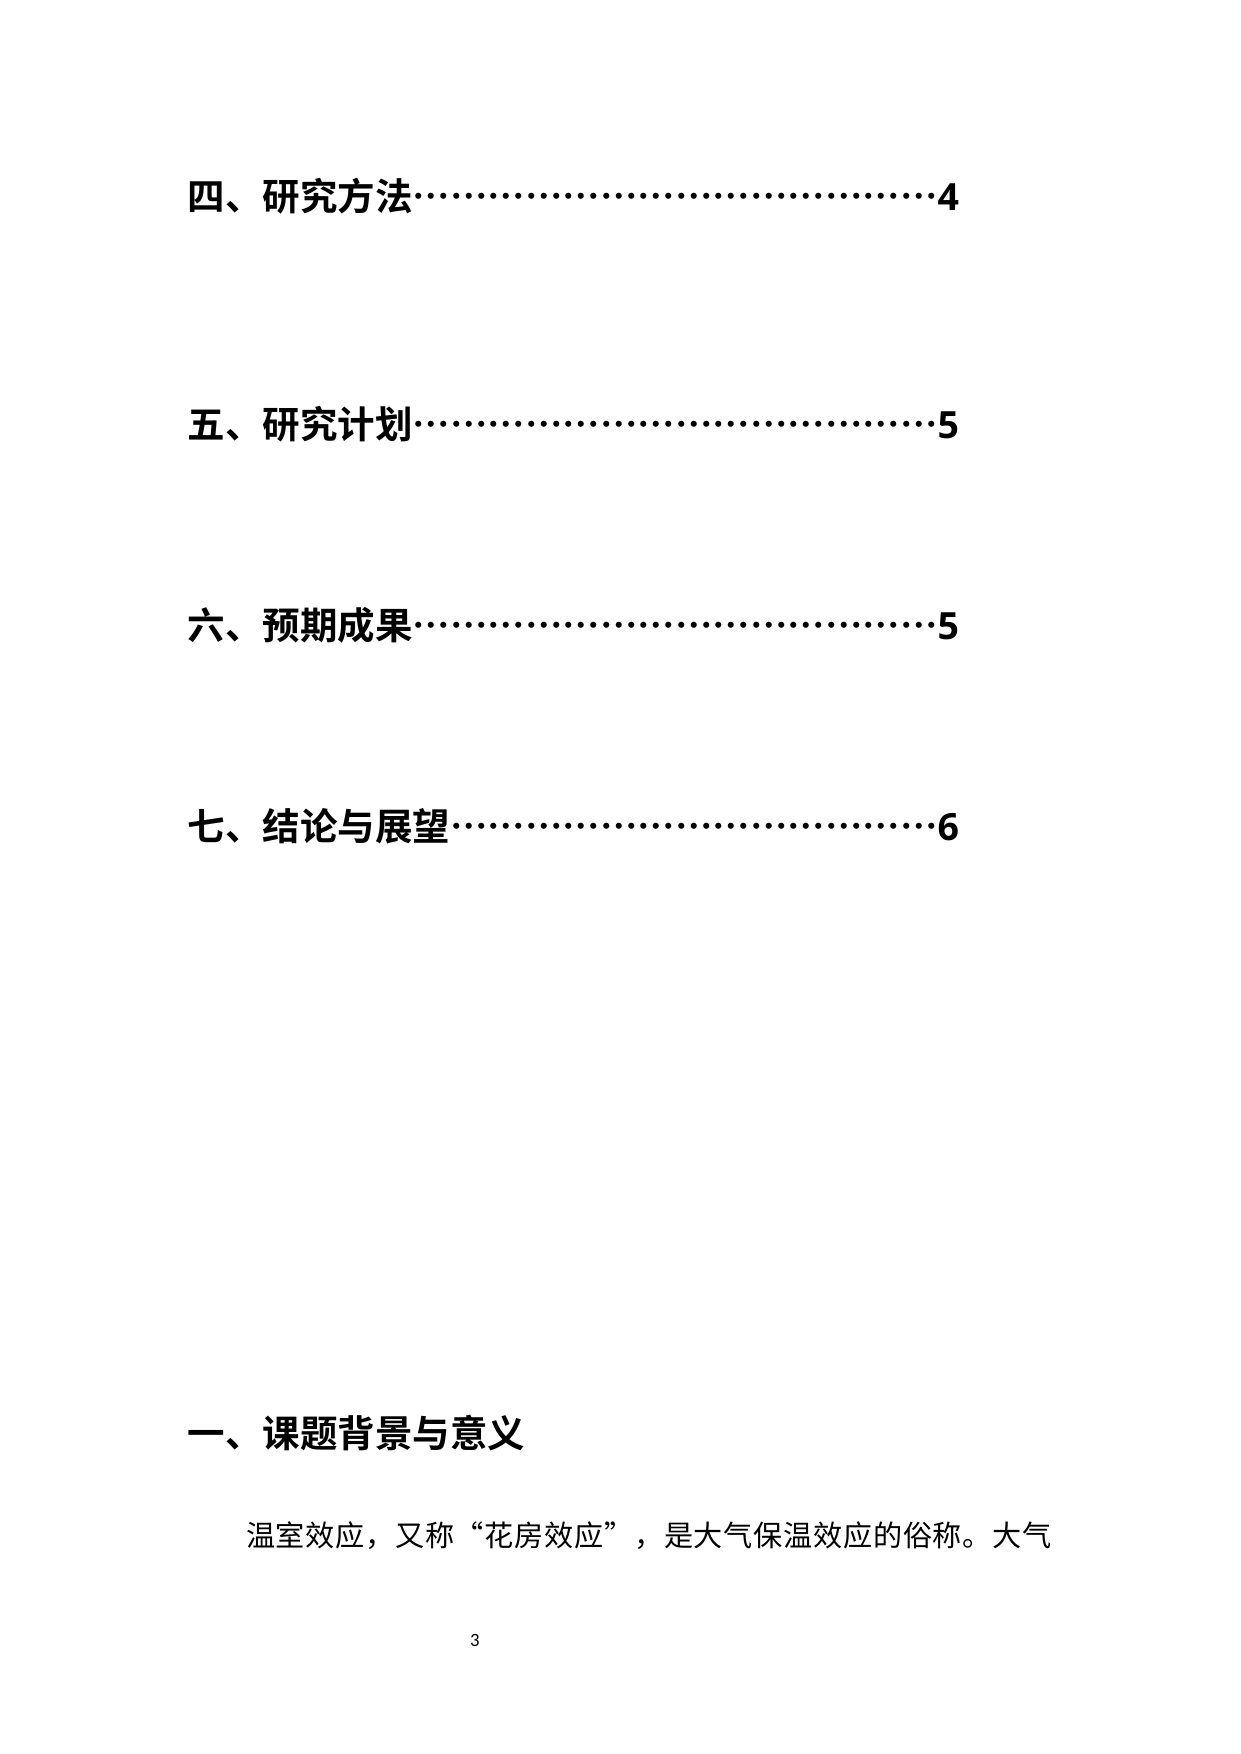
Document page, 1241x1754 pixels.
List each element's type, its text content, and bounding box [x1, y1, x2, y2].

text 七、结论与展望…………………………………6 [187, 792, 1053, 857]
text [187, 1512, 1053, 1554]
list 六、预期成果……………………………………5 [187, 591, 1053, 656]
list 四、研究方法……………………………………4 五、研究计划……………………………………5 [187, 162, 1053, 454]
text ‌‌一、课题背景与意义‌ [187, 1404, 1053, 1458]
